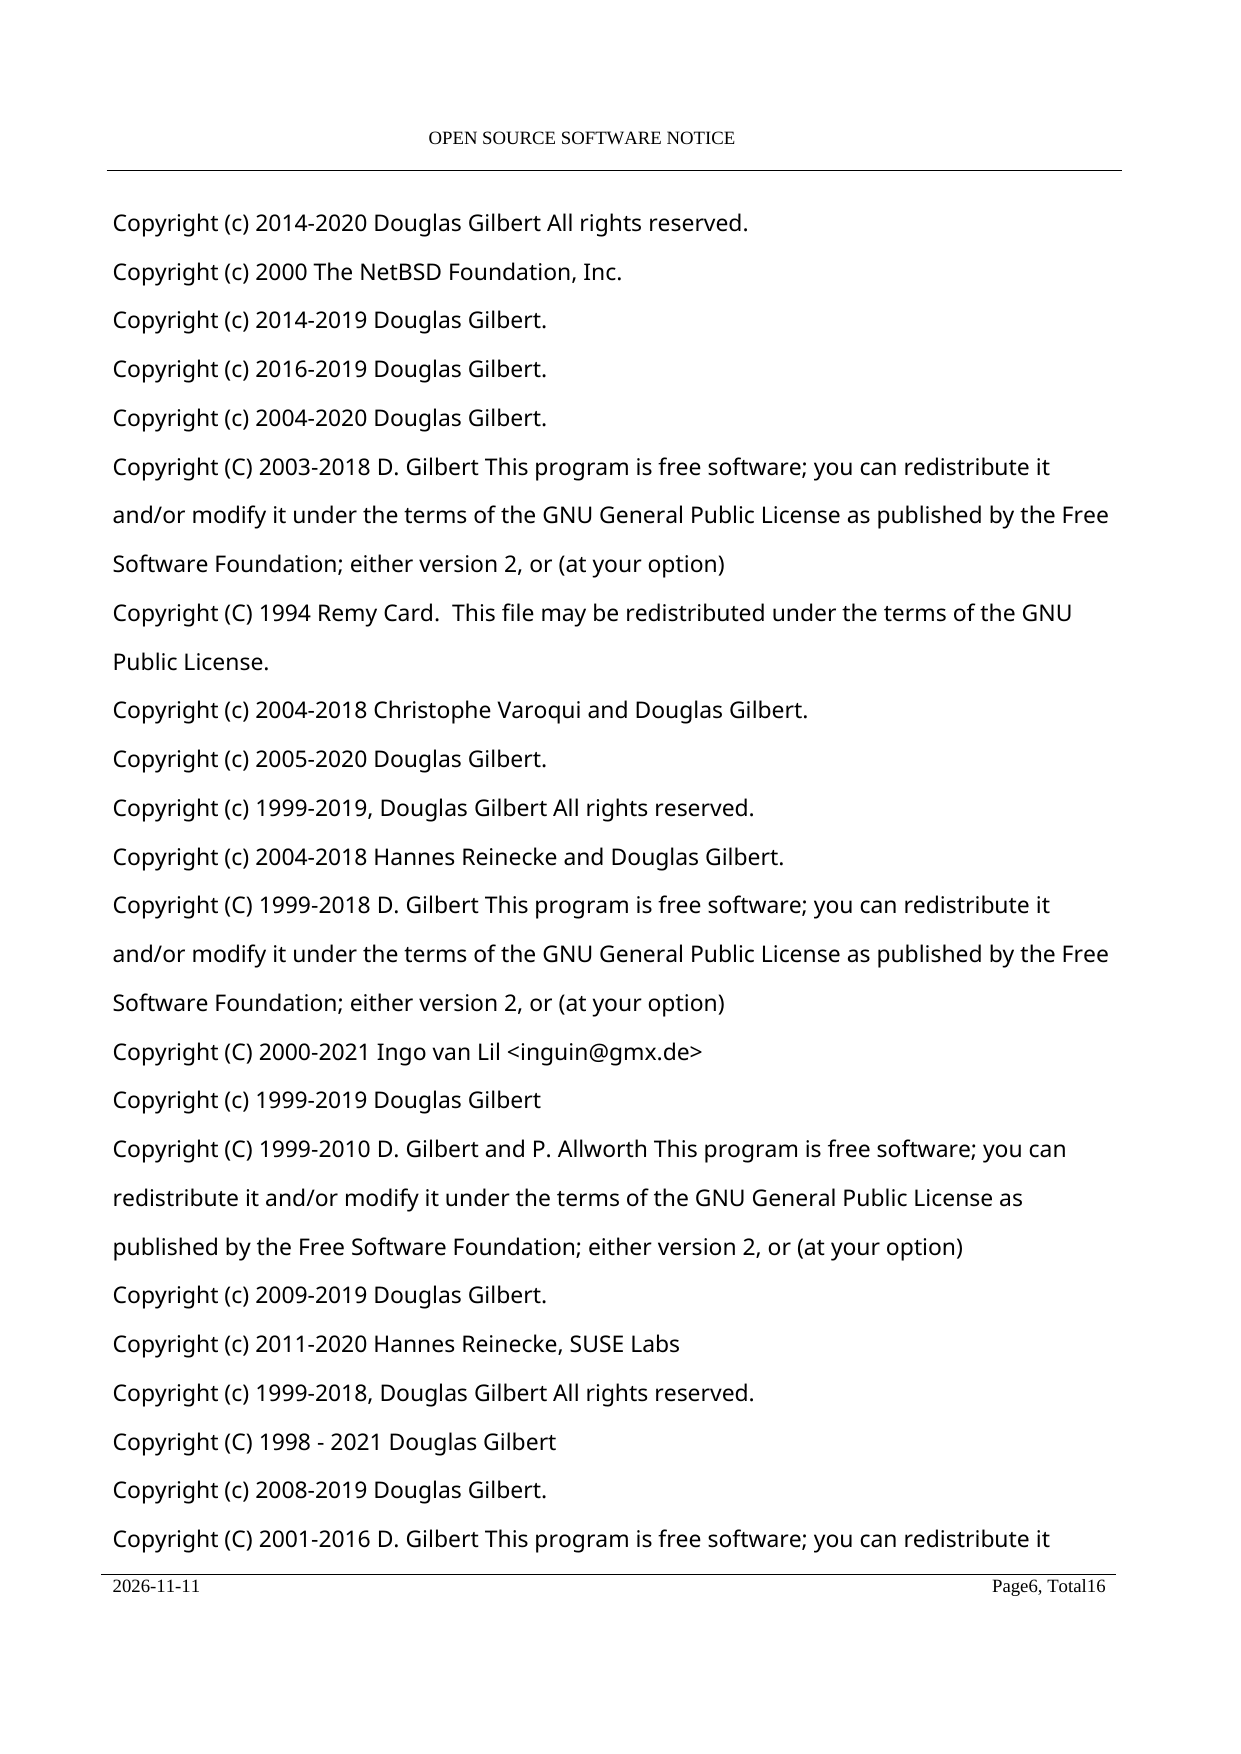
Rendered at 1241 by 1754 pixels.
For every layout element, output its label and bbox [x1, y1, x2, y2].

text [112, 206, 1128, 1555]
